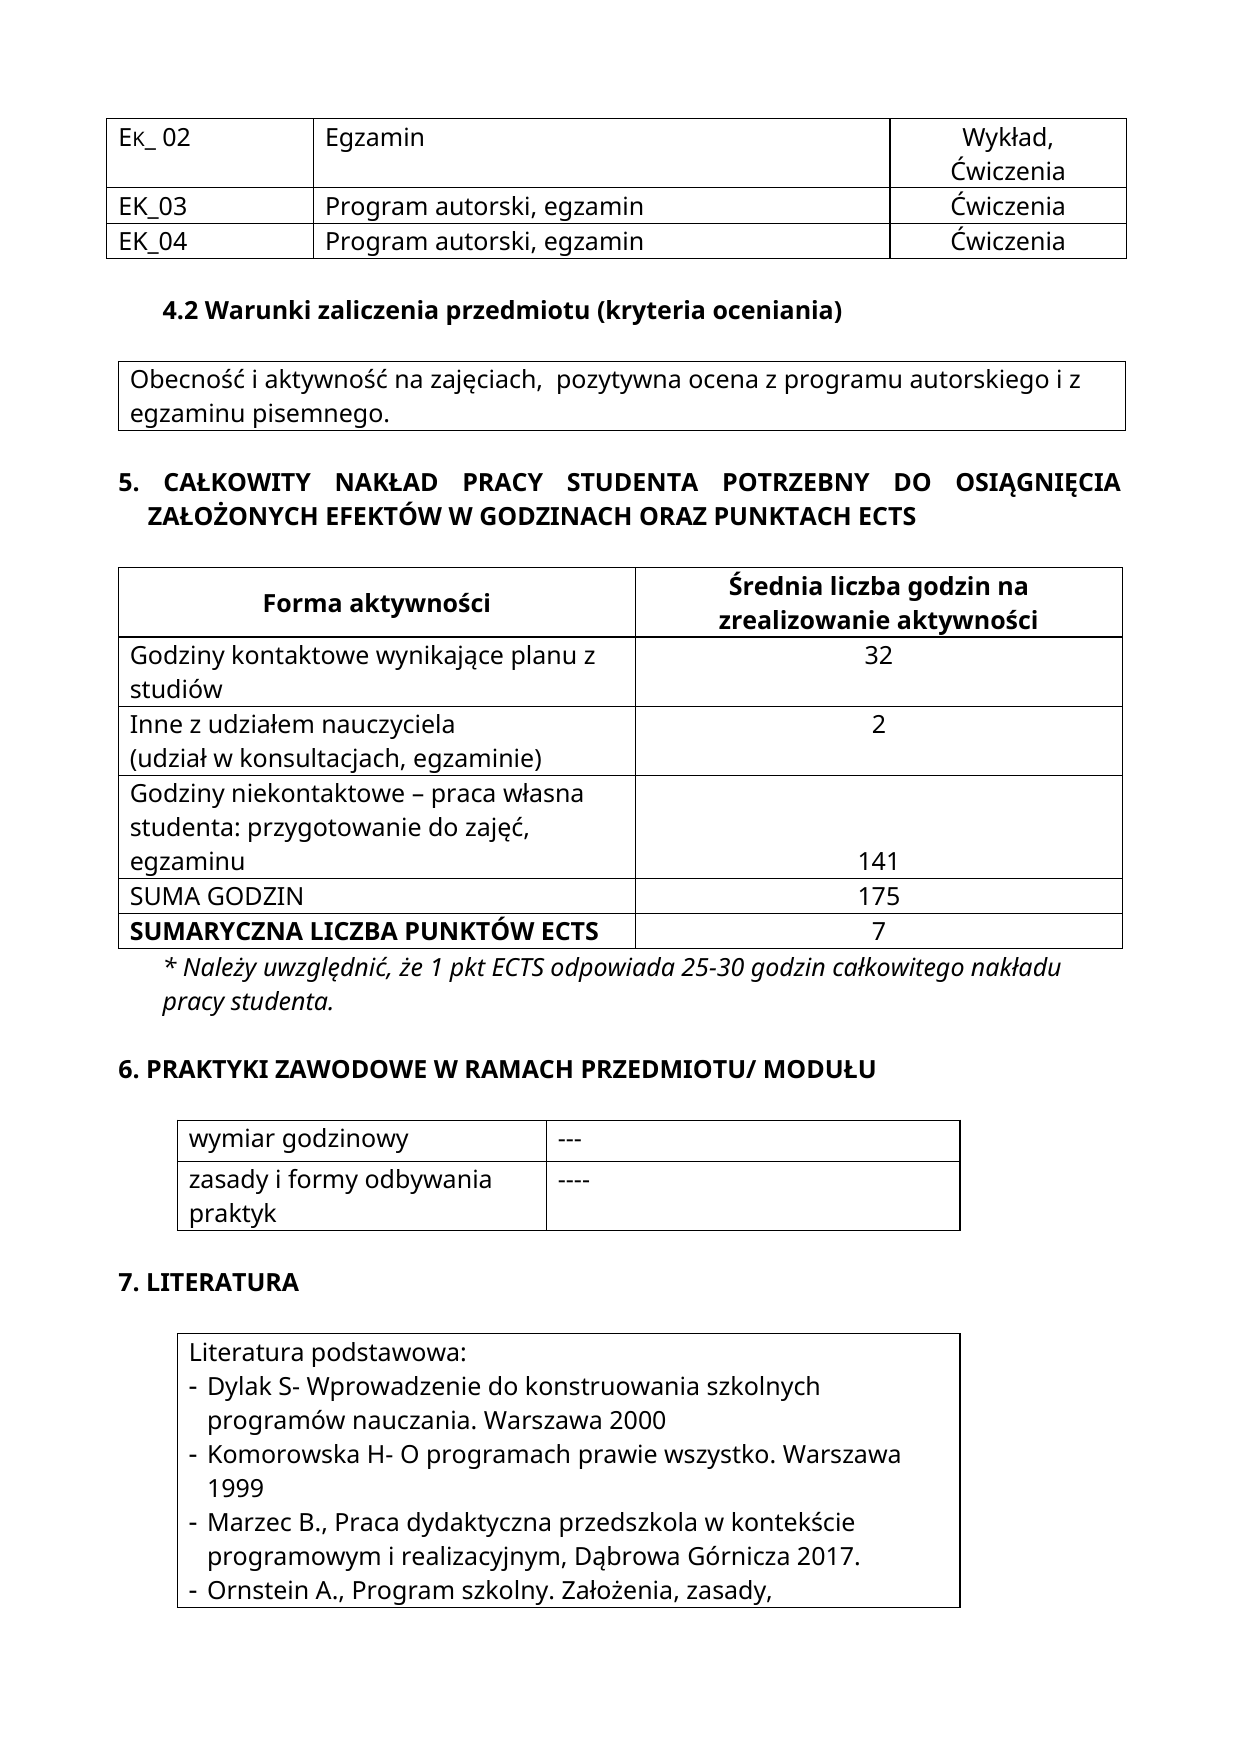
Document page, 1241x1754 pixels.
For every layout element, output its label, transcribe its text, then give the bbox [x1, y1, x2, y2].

table_cell zasady i formy odbywania praktyk [178, 1162, 546, 1230]
table_cell Wykład, Ćwiczenia [891, 119, 1126, 187]
text 5. CAŁKOWITY NAKŁAD PRACY STUDENTA POTRZEBNY DO OSIĄGNIĘCIA ZAŁOŻONYCH EFEKTÓW W GODZINACH ORAZ PUNKTACH ECTS [118, 465, 1122, 533]
table_cell 175 [636, 879, 1122, 913]
table_cell Ćwiczenia [891, 224, 1126, 257]
table_header Forma aktywności [119, 568, 635, 636]
table_cell Godziny kontaktowe wynikające planu z studiów [119, 638, 635, 706]
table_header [178, 1334, 959, 1607]
text * Należy uwzględnić, że 1 pkt ECTS odpowiada 25-30 godzin całkowitego nakładu pracy studenta. [162, 949, 1122, 1017]
text 6. PRAKTYKI ZAWODOWE W RAMACH PRZEDMIOTU/ MODUŁU [118, 1051, 1122, 1085]
table_header Obecność i aktywność na zajęciach, pozytywna ocena z programu autorskiego i z egzaminu pisemnego. [119, 362, 1125, 430]
table_cell 7 [636, 914, 1122, 948]
table_header Średnia liczba godzin na zrealizowanie aktywności [636, 568, 1122, 636]
table_cell Program autorski, egzamin [314, 224, 889, 257]
table_cell Egzamin [314, 119, 889, 187]
table_cell 32 [636, 638, 1122, 706]
table_cell SUMA GODZIN [119, 879, 635, 913]
table_cell Godziny niekontaktowe – praca własna studenta: przygotowanie do zajęć, egzaminu [119, 776, 635, 878]
table_cell EK_04 [107, 224, 313, 257]
table_cell EK_03 [107, 188, 313, 222]
table_header wymiar godzinowy [178, 1121, 546, 1161]
table_cell 2 [636, 707, 1122, 775]
table_cell SUMARYCZNA LICZBA PUNKTÓW ECTS [119, 914, 635, 948]
table_cell 141 [636, 776, 1122, 878]
text 4.2 Warunki zaliczenia przedmiotu (kryteria oceniania) [162, 293, 1122, 327]
table_cell Ćwiczenia [891, 188, 1126, 222]
table_cell Inne z udziałem nauczyciela (udział w konsultacjach, egzaminie) [119, 707, 635, 775]
table_header --- [547, 1121, 959, 1161]
table_cell ---- [547, 1162, 959, 1230]
table_cell Program autorski, egzamin [314, 188, 889, 222]
table_cell Ek_ 02 [107, 119, 313, 187]
text 7. LITERATURA [118, 1265, 1122, 1299]
